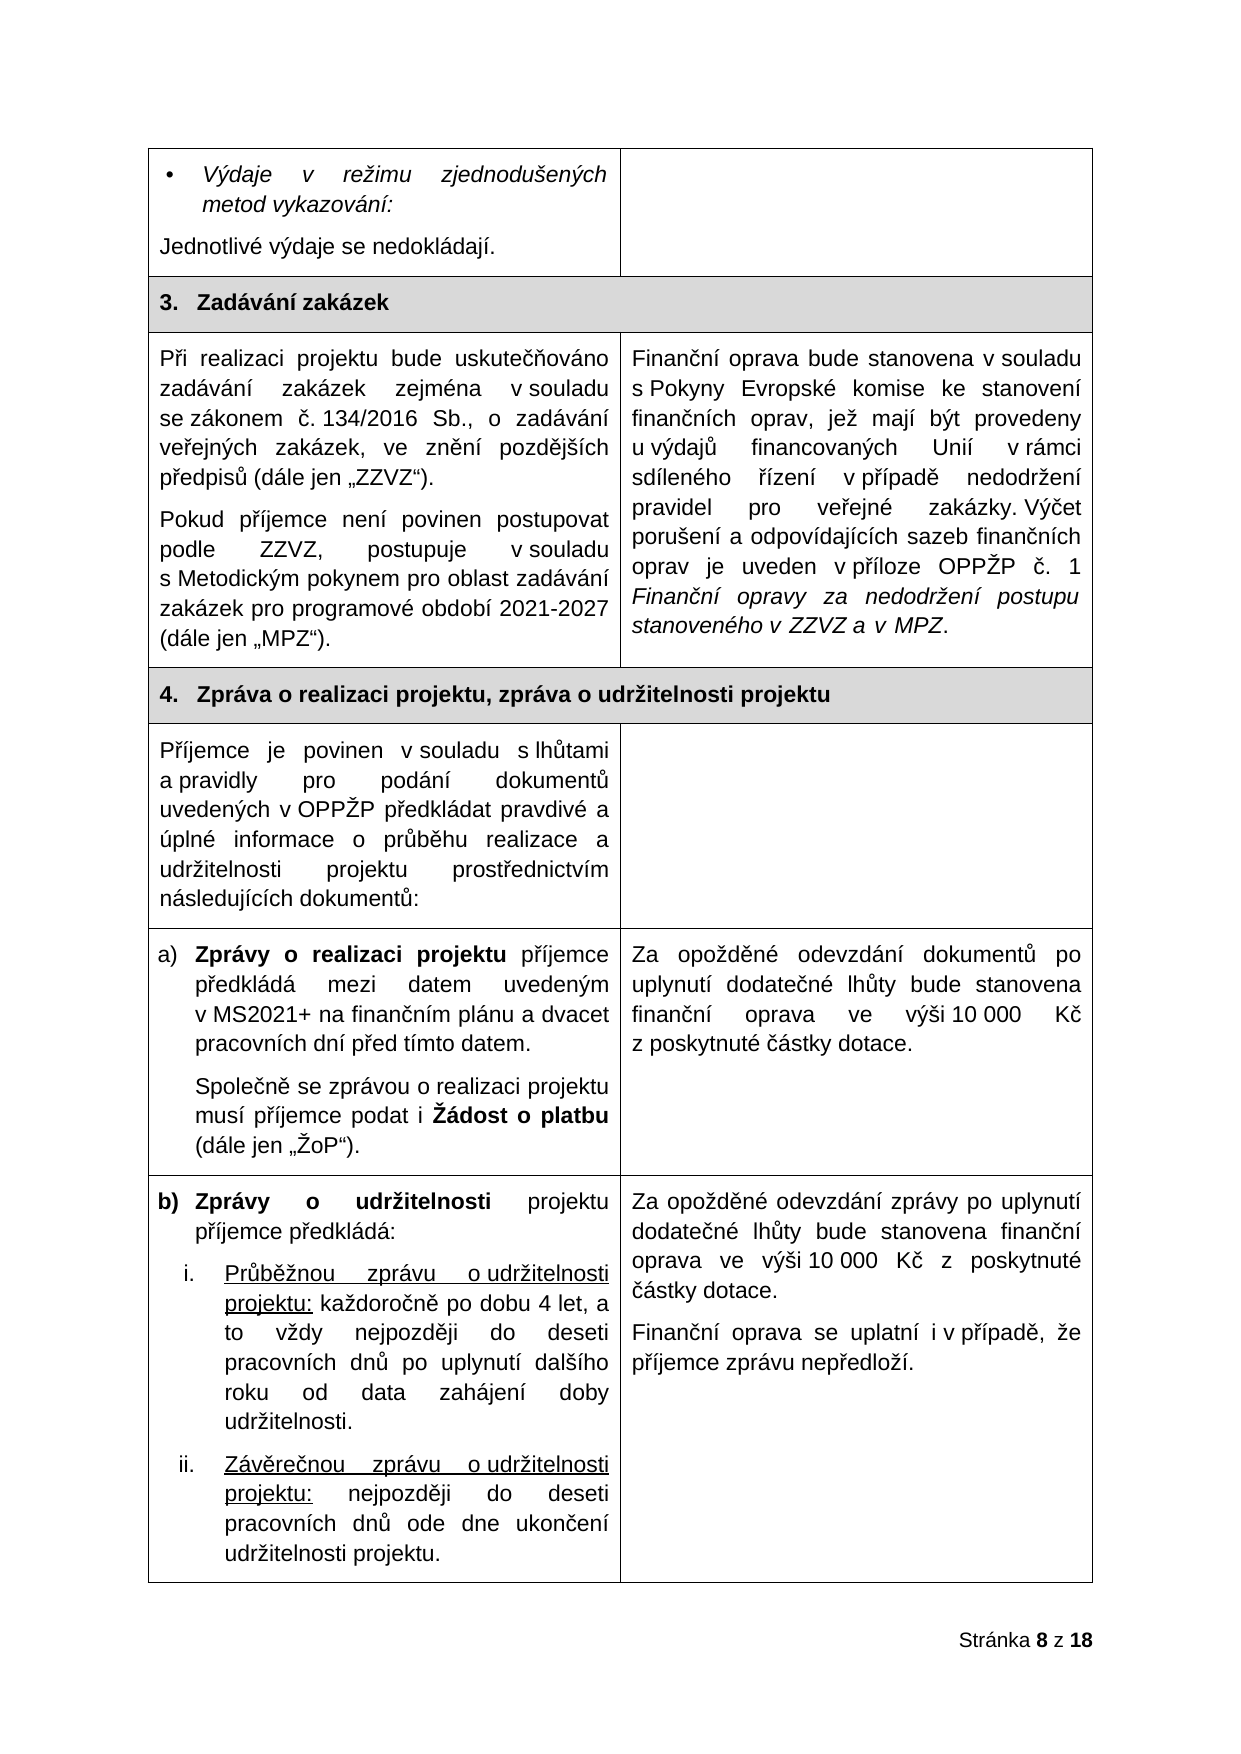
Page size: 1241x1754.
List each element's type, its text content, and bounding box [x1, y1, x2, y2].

table_cell Zpráva o realizaci projektu, zpráva o udržitelnosti projektu [149, 668, 1092, 723]
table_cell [621, 149, 1092, 276]
table_cell [621, 724, 1092, 928]
table_cell Zprávy o realizaci projektu příjemce předkládá mezi datem uvedeným v MS2021+ na finančním plánu a dvacet pracovních dní před tímto datem. Společně se zprávou o realizaci projektu musí příjemce podat i Žádost o platbu (dále jen „ŽoP“). [149, 929, 620, 1174]
table_cell Příjemce je povinen v souladu s lhůtami a pravidly pro podání dokumentů uvedených v OPPŽP předkládat pravdivé a úplné informace o průběhu realizace a udržitelnosti projektu prostřednictvím následujících dokumentů: [149, 724, 620, 928]
table_cell Za opožděné odevzdání dokumentů po uplynutí dodatečné lhůty bude stanovena finanční oprava ve výši 10 000 Kč z poskytnuté částky dotace. [621, 929, 1092, 1174]
table_cell Finanční oprava bude stanovena v souladu s Pokyny Evropské komise ke stanovení finančních oprav, jež mají být provedeny u výdajů financovaných Unií v rámci sdíleného řízení v případě nedodržení pravidel pro veřejné zakázky. Výčet porušení a odpovídajících sazeb finančních oprav je uveden v příloze OPPŽP č. 1 Finanční opravy za nedodržení postupu stanoveného v ZZVZ a v MPZ. [621, 333, 1092, 667]
table_cell Zadávání zakázek [149, 277, 1092, 332]
table_cell Za opožděné odevzdání zprávy po uplynutí dodatečné lhůty bude stanovena finanční oprava ve výši 10 000 Kč z poskytnuté částky dotace. Finanční oprava se uplatní i v případě, že příjemce zprávu nepředloží. [621, 1176, 1092, 1582]
table_cell Při realizaci projektu bude uskutečňováno zadávání zakázek zejména v souladu se zákonem č. 134/2016 Sb., o zadávání veřejných zakázek, ve znění pozdějších předpisů (dále jen „ZZVZ“). Pokud příjemce není povinen postupovat podle ZZVZ, postupuje v souladu s Metodickým pokynem pro oblast zadávání zakázek pro programové období 2021-2027 (dále jen „MPZ“). [149, 333, 620, 667]
table_cell Zprávy o udržitelnosti projektu příjemce předkládá: Průběžnou zprávu o udržitelnosti projektu: každoročně po dobu 4 let, a to vždy nejpozději do deseti pracovních dnů po uplynutí dalšího roku od data zahájení doby udržitelnosti. Závěrečnou zprávu o udržitelnosti projektu: nejpozději do deseti pracovních dnů ode dne ukončení udržitelnosti projektu. [149, 1176, 620, 1582]
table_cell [149, 149, 620, 276]
